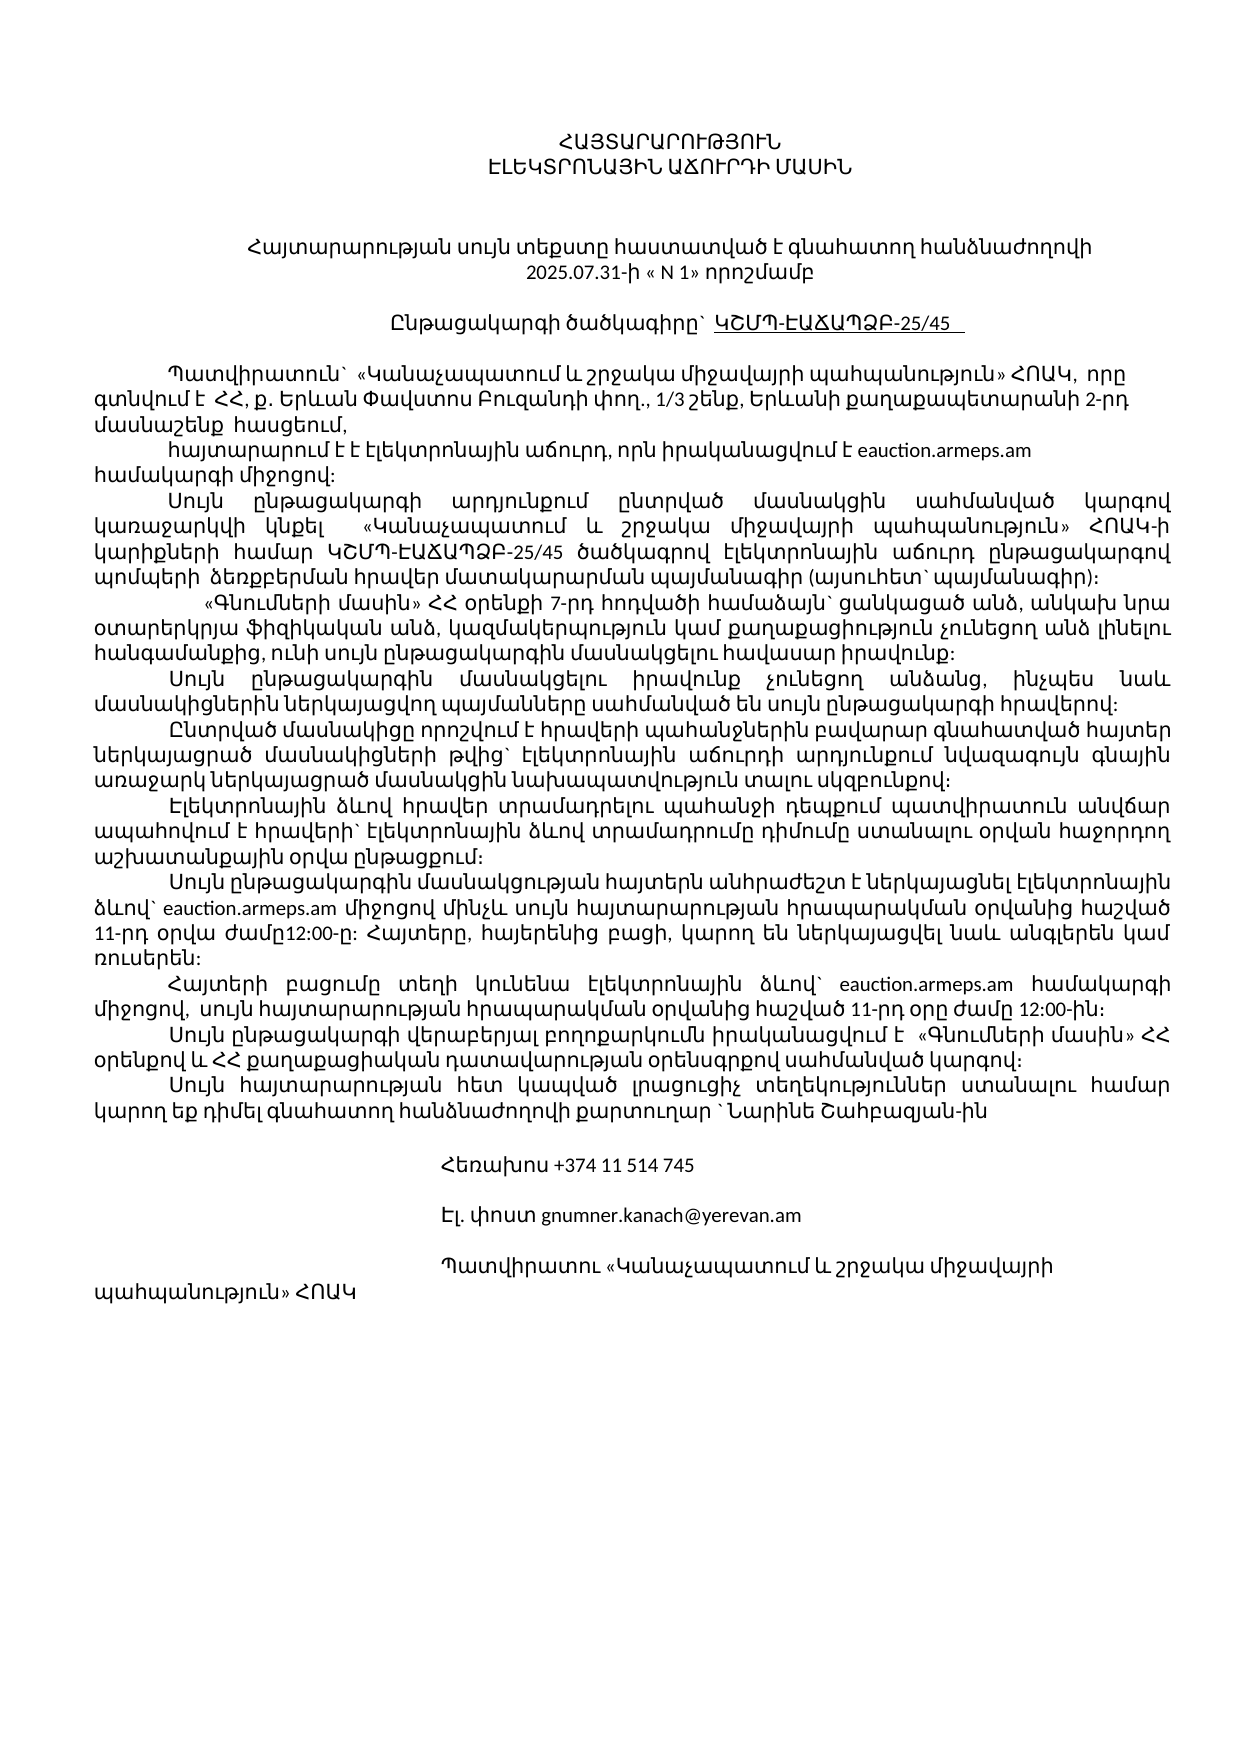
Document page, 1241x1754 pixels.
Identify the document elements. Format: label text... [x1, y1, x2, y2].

text Սույն ընթացակարգին մասնակցելու իրավունք չունեցող անձանց, ինչպես նաև մասնակիցներին ներկայացվող պայմանները սահմանված են սույն ընթացակարգի հրավերով: [94, 666, 1171, 717]
text Հայտարարության սույն տեքստը հաստատված է գնահատող հանձնաժողովի [94, 234, 1171, 259]
text 2025.07.31 -ի « N 1» որոշմամբ [94, 259, 1171, 285]
text Էլ. փոստ gnumner.kanach@yerevan.am [94, 1203, 1171, 1228]
text Ընթացակարգի ծածկագիրը` ԿՇՄՊ-ԷԱՃԱՊՁԲ-25/45 [94, 310, 1171, 336]
text Հեռախոս +374 11 514 745 [94, 1152, 1171, 1177]
text ԷԼԵԿՏՐՈՆԱՅԻՆ ԱՃՈՒՐԴԻ ՄԱՍԻՆ [94, 154, 1171, 180]
text Սույն ընթացակարգին մասնակցության հայտերն անհրաժեշտ է ներկայացնել էլեկտրոնային ձևով` eauction.armeps.am միջոցով մինչև սույն հայտարարության հրապարակման օրվանից հաշված 11-րդ օրվա ժամը12:00-ը: Հայտերը, հայերենից բացի, կարող են ներկայացվել նաև անգլերեն կամ ռուսերեն: [94, 869, 1171, 971]
text «Գնումների մասին» ՀՀ օրենքի 7-րդ հոդվածի համաձայն` ցանկացած անձ, անկախ նրա օտարերկրյա ֆիզիկական անձ, կազմակերպություն կամ քաղաքացիություն չունեցող անձ լինելու հանգամանքից, ունի սույն ընթացակարգին մասնակցելու հավասար իրավունք: [94, 590, 1171, 666]
text Սույն հայտարարության հետ կապված լրացուցիչ տեղեկություններ ստանալու համար կարող եք դիմել գնահատող հանձնաժողովի քարտուղար ` Նարինե Շահբազյան-ին [94, 1073, 1171, 1123]
text Պատվիրատուն` «Կանաչապատում և շրջակա միջավայրի պահպանություն» ՀՈԱԿ, որը գտնվում է ՀՀ, ք․ Երևան Փավստոս Բուզանդի փող., 1/3 շենք, Երևանի քաղաքապետարանի 2-րդ մասնաշենք հասցեում, [94, 361, 1171, 437]
text Ընտրված մասնակիցը որոշվում է հրավերի պահանջներին բավարար գնահատված հայտեր ներկայացրած մասնակիցների թվից` էլեկտրոնային աճուրդի արդյունքում նվազագույն գնային առաջարկ ներկայացրած մասնակցին նախապատվություն տալու սկզբունքով։ [94, 717, 1171, 793]
text Սույն ընթացակարգի վերաբերյալ բողոքարկումն իրականացվում է «Գնումների մասին» ՀՀ օրենքով և ՀՀ քաղաքացիական դատավարության օրենսգրքով սահմանված կարգով։ [94, 1022, 1171, 1073]
text ՀԱՅՏԱՐԱՐՈՒԹՅՈՒՆ [94, 129, 1171, 154]
text հայտարարում է է էլեկտրոնային աճուրդ, որն իրականացվում է eauction.armeps.am համակարգի միջոցով: [94, 437, 1171, 488]
text Պատվիրատու «Կանաչապատում և շրջակա միջավայրի պահպանություն» ՀՈԱԿ [94, 1253, 1171, 1304]
text Էլեկտրոնային ձևով հրավեր տրամադրելու պահանջի դեպքում պատվիրատուն անվճար ապահովում է հրավերի` էլեկտրոնային ձևով տրամադրումը դիմումը ստանալու օրվան հաջորդող աշխատանքային օրվա ընթացքում։ [94, 793, 1171, 869]
text Հայտերի բացումը տեղի կունենա էլեկտրոնային ձևով` eauction.armeps.am համակարգի միջոցով, սույն հայտարարության հրապարակման օրվանից հաշված 11-րդ օրը ժամը 12:00-ին։ [94, 971, 1171, 1022]
text Սույն ընթացակարգի արդյունքում ընտրված մասնակցին սահմանված կարգով կառաջարկվի կնքել «Կանաչապատում և շրջակա միջավայրի պահպանություն» ՀՈԱԿ-ի կարիքների համար ԿՇՄՊ-ԷԱՃԱՊՁԲ-25/45 ծածկագրով էլեկտրոնային աճուրդ ընթացակարգով պոմպերի ձեռքբերման հրավեր մատակարարման պայմանագիր (այսուհետ` պայմանագիր)։ [94, 488, 1171, 590]
